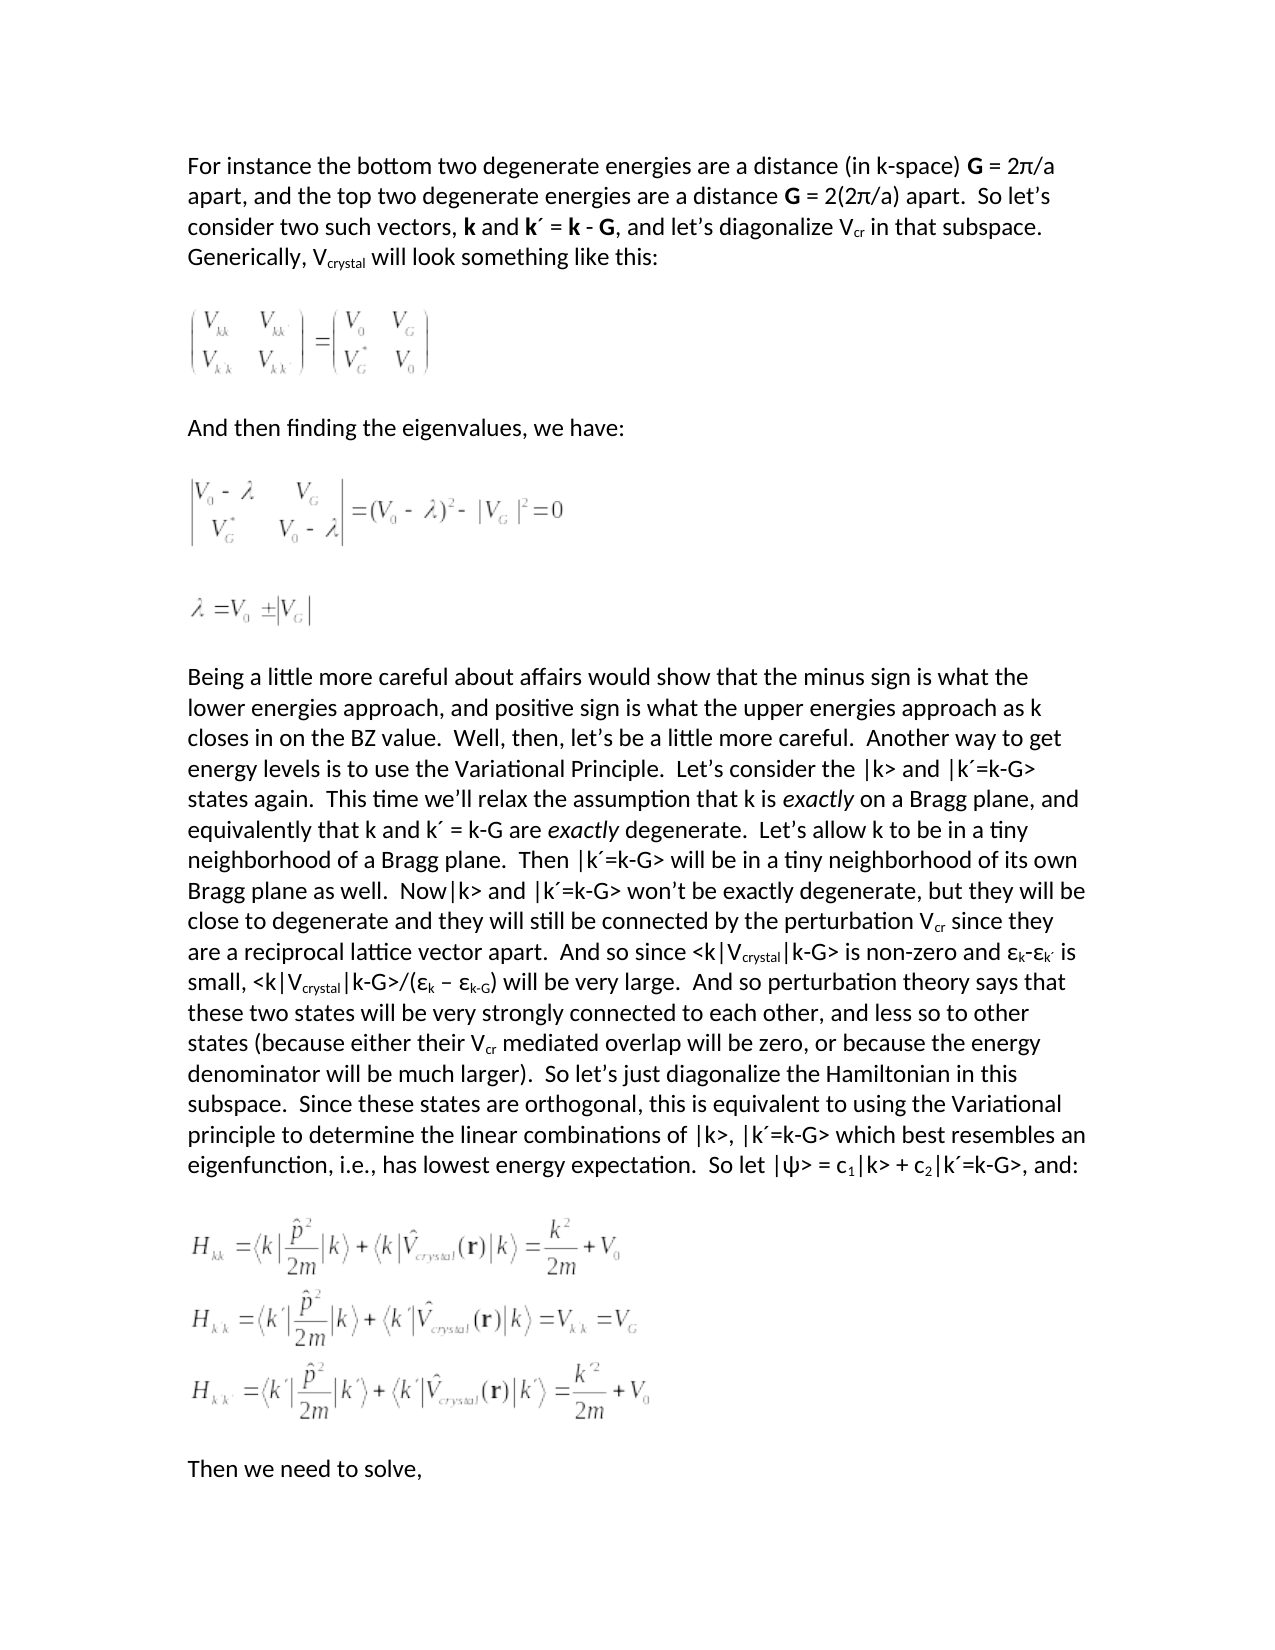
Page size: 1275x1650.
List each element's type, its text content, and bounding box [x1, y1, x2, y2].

text Being a little more careful about affairs would show that the minus sign is what the lower energies approach, and positive sign is what the upper energies approach as k closes in on the BZ value. Well, then, let’s be a little more careful. Another way to get energy levels is to use the Variational Principle. Let’s consider the |k> and |k´=k-G> states again. This time we’ll relax the assumption that k is exactly on a Bragg plane, and equivalently that k and k´ = k-G are exactly degenerate. Let’s allow k to be in a tiny neighborhood of a Bragg plane. Then |k´=k-G> will be in a tiny neighborhood of its own Bragg plane as well. Now|k> and |k´=k-G> won’t be exactly degenerate, but they will be close to degenerate and they will still be connected by the perturbation Vcr since they are a reciprocal lattice vector apart. And so since <k|Vcrystal|k-G> is non-zero and εk-εk´ is small, <k|Vcrystal|k-G>/(εk – εk-G) will be very large. And so perturbation theory says that these two states will be very strongly connected to each other, and less so to other states (because either their Vcr mediated overlap will be zero, or because the energy denominator will be much larger). So let’s just diagonalize the Hamiltonian in this subspace. Since these states are orthogonal, this is equivalent to using the Variational principle to determine the linear combinations of |k>, |k´=k-G> which best resembles an eigenfunction, i.e., has lowest energy expectation. So let |ψ> = c1|k> + c2|k´=k-G>, and: [187, 661, 1087, 1180]
text And then finding the eigenvalues, we have: [187, 412, 1087, 443]
text Then we need to solve, [187, 1453, 1087, 1484]
text For instance the bottom two degenerate energies are a distance (in k-space) G = 2π/a apart, and the top two degenerate energies are a distance G = 2(2π/a) apart. So let’s consider two such vectors, k and k´ = k - G, and let’s diagonalize Vcr in that subspace. Generically, Vcrystal will look something like this: [187, 150, 1087, 272]
